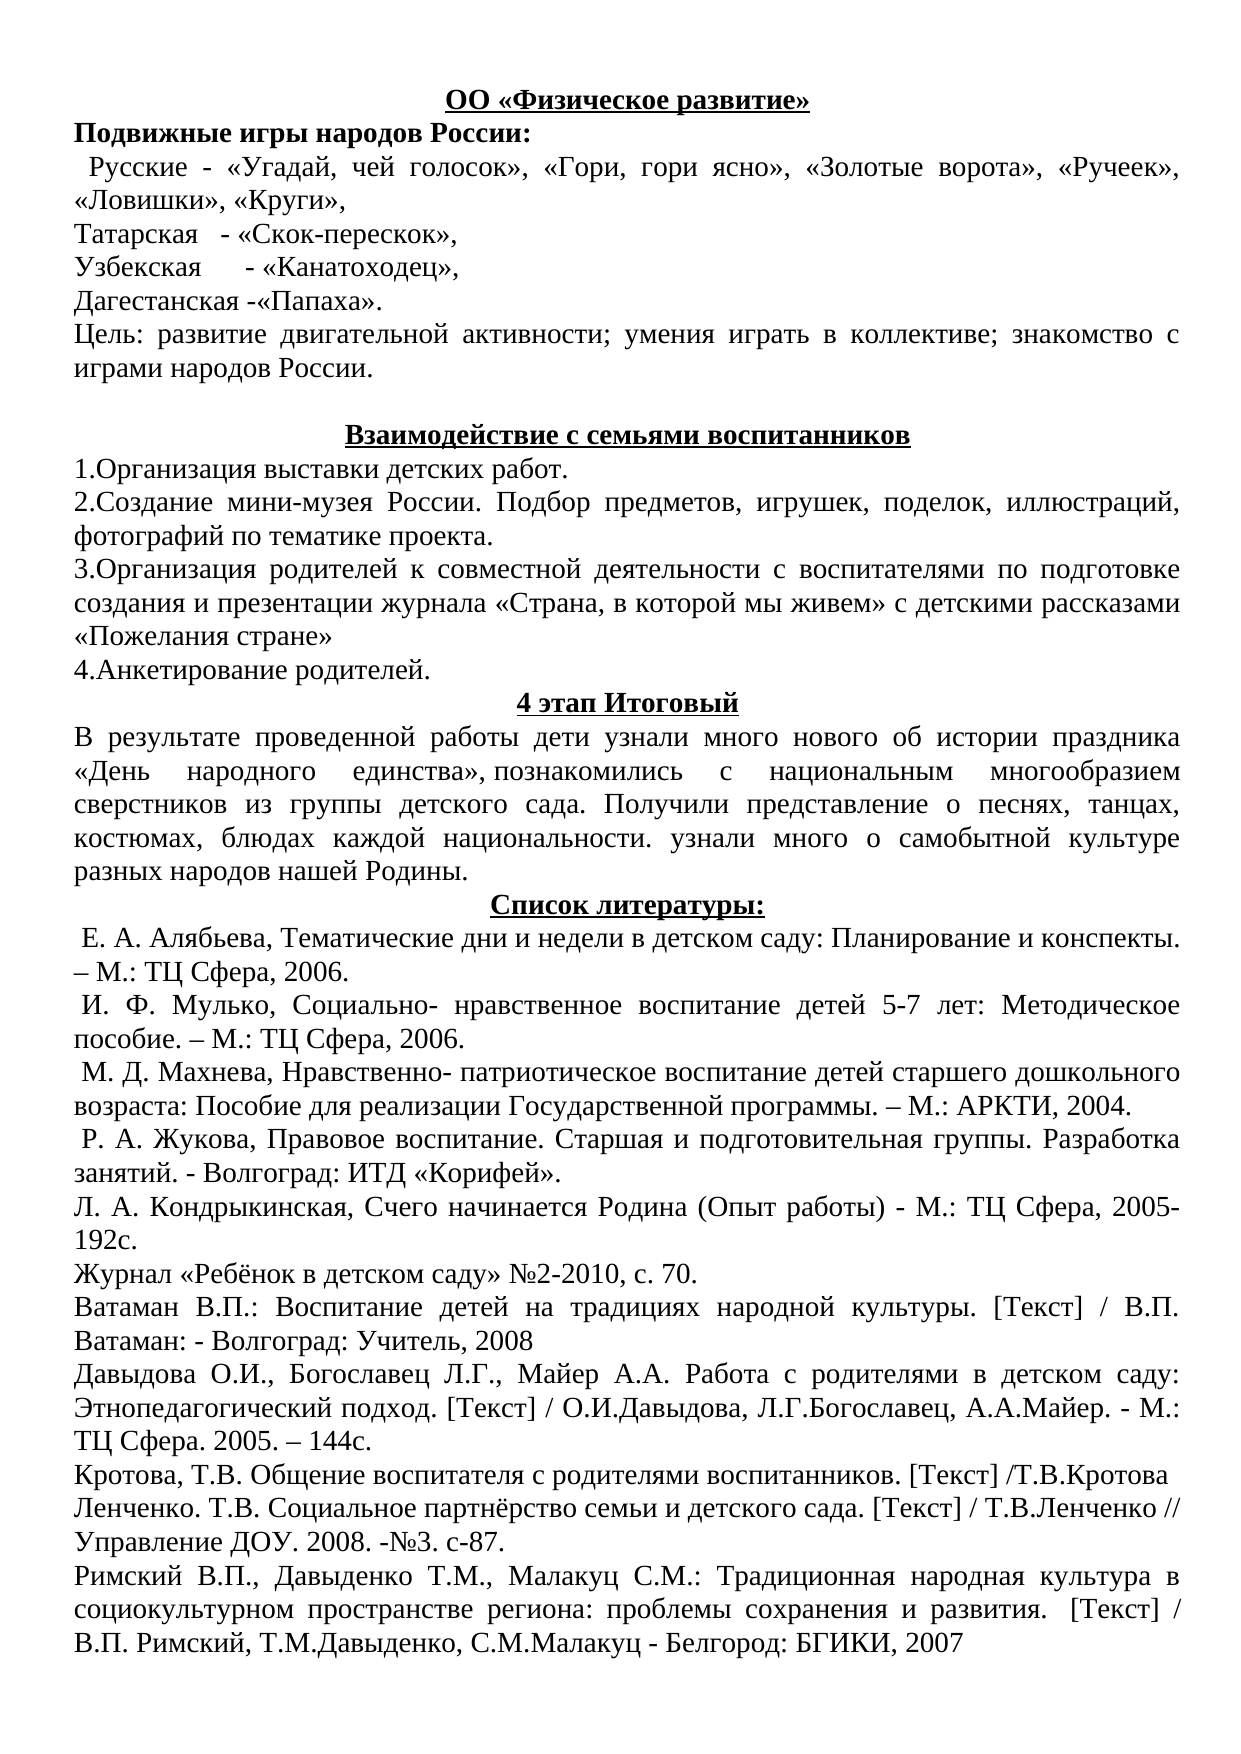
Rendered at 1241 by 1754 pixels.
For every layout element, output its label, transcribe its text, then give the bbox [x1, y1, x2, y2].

text Журнал «Ребёнок в детском саду» №2-2010, с. 70. [74, 1256, 1181, 1289]
text Давыдова О.И., Богославец Л.Г., Майер А.А. Работа с родителями в детском саду: Этнопедагогический подход. [Текст] / О.И.Давыдова, Л.Г.Богославец, А.А.Майер. - М.: ТЦ Сфера. 2005. – 144с. [74, 1356, 1181, 1457]
text Узбекская - «Канатоходец», [74, 249, 1181, 283]
text Е. А. Алябьева, Тематические дни и недели в детском саду: Планирование и конспекты. – М.: ТЦ Сфера, 2006. [74, 920, 1181, 987]
text Дагестанская -«Папаха». [74, 283, 1181, 317]
text Р. А. Жукова, Правовое воспитание. Старшая и подготовительная группы. Разработка занятий. - Волгоград: ИТД «Корифей». [74, 1122, 1181, 1189]
text ОО «Физическое развитие» [74, 82, 1181, 115]
text М. Д. Махнева, Нравственно- патриотическое воспитание детей старшего дошкольного возраста: Пособие для реализации Государственной программы. – М.: АРКТИ, 2004. [74, 1054, 1181, 1122]
text Татарская - «Скок-перескок», [74, 216, 1181, 249]
text Список литературы: [74, 887, 1181, 920]
text Взаимодействие с семьями воспитанников [74, 417, 1181, 451]
text 2.Создание мини-музея России. Подбор предметов, игрушек, поделок, иллюстраций, фотографий по тематике проекта. [74, 484, 1181, 551]
text Цель: развитие двигательной активности; умения играть в коллективе; знакомство с играми народов России. [74, 317, 1181, 384]
text Л. А. Кондрыкинская, Счего начинается Родина (Опыт работы) - М.: ТЦ Сфера, 2005-192с. [74, 1189, 1181, 1256]
text Ленченко. Т.В. Социальное партнёрство семьи и детского сада. [Текст] / Т.В.Ленченко // Управление ДОУ. 2008. -№3. с-87. [74, 1491, 1181, 1558]
text 4.Анкетирование родителей. [74, 652, 1181, 686]
text Римский В.П., Давыденко Т.М., Малакуц С.М.: Традиционная народная культура в социокультурном пространстве региона: проблемы сохранения и развития. [Текст] / В.П. Римский, Т.М.Давыденко, С.М.Малакуц - Белгород: БГИКИ, 2007 [74, 1558, 1181, 1658]
text Ватаман В.П.: Воспитание детей на традициях народной культуры. [Текст] / В.П. Ватаман: - Волгоград: Учитель, 2008 [74, 1289, 1181, 1356]
text 1.Организация выставки детских работ. [74, 451, 1181, 484]
text В результате проведенной работы дети узнали много нового об истории праздника «День народного единства», познакомились с национальным многообразием сверстников из группы детского сада. Получили представление о песнях, танцах, костюмах, блюдах каждой национальности. узнали много о самобытной культуре разных народов нашей Родины. [74, 719, 1181, 887]
text 4 этап Итоговый [74, 686, 1181, 719]
text И. Ф. Мулько, Социально- нравственное воспитание детей 5-7 лет: Методическое пособие. – М.: ТЦ Сфера, 2006. [74, 987, 1181, 1054]
text Подвижные игры народов России: [74, 115, 1181, 149]
text Русские - «Угадай, чей голосок», «Гори, гори ясно», «Золотые ворота», «Ручеек», «Ловишки», «Круги», [74, 149, 1181, 216]
text 3.Организация родителей к совместной деятельности с воспитателями по подготовке создания и презентации журнала «Страна, в которой мы живем» с детскими рассказами «Пожелания стране» [74, 551, 1181, 652]
text Кротова, Т.В. Общение воспитателя с родителями воспитанников. [Текст] /Т.В.Кротова [74, 1457, 1181, 1491]
